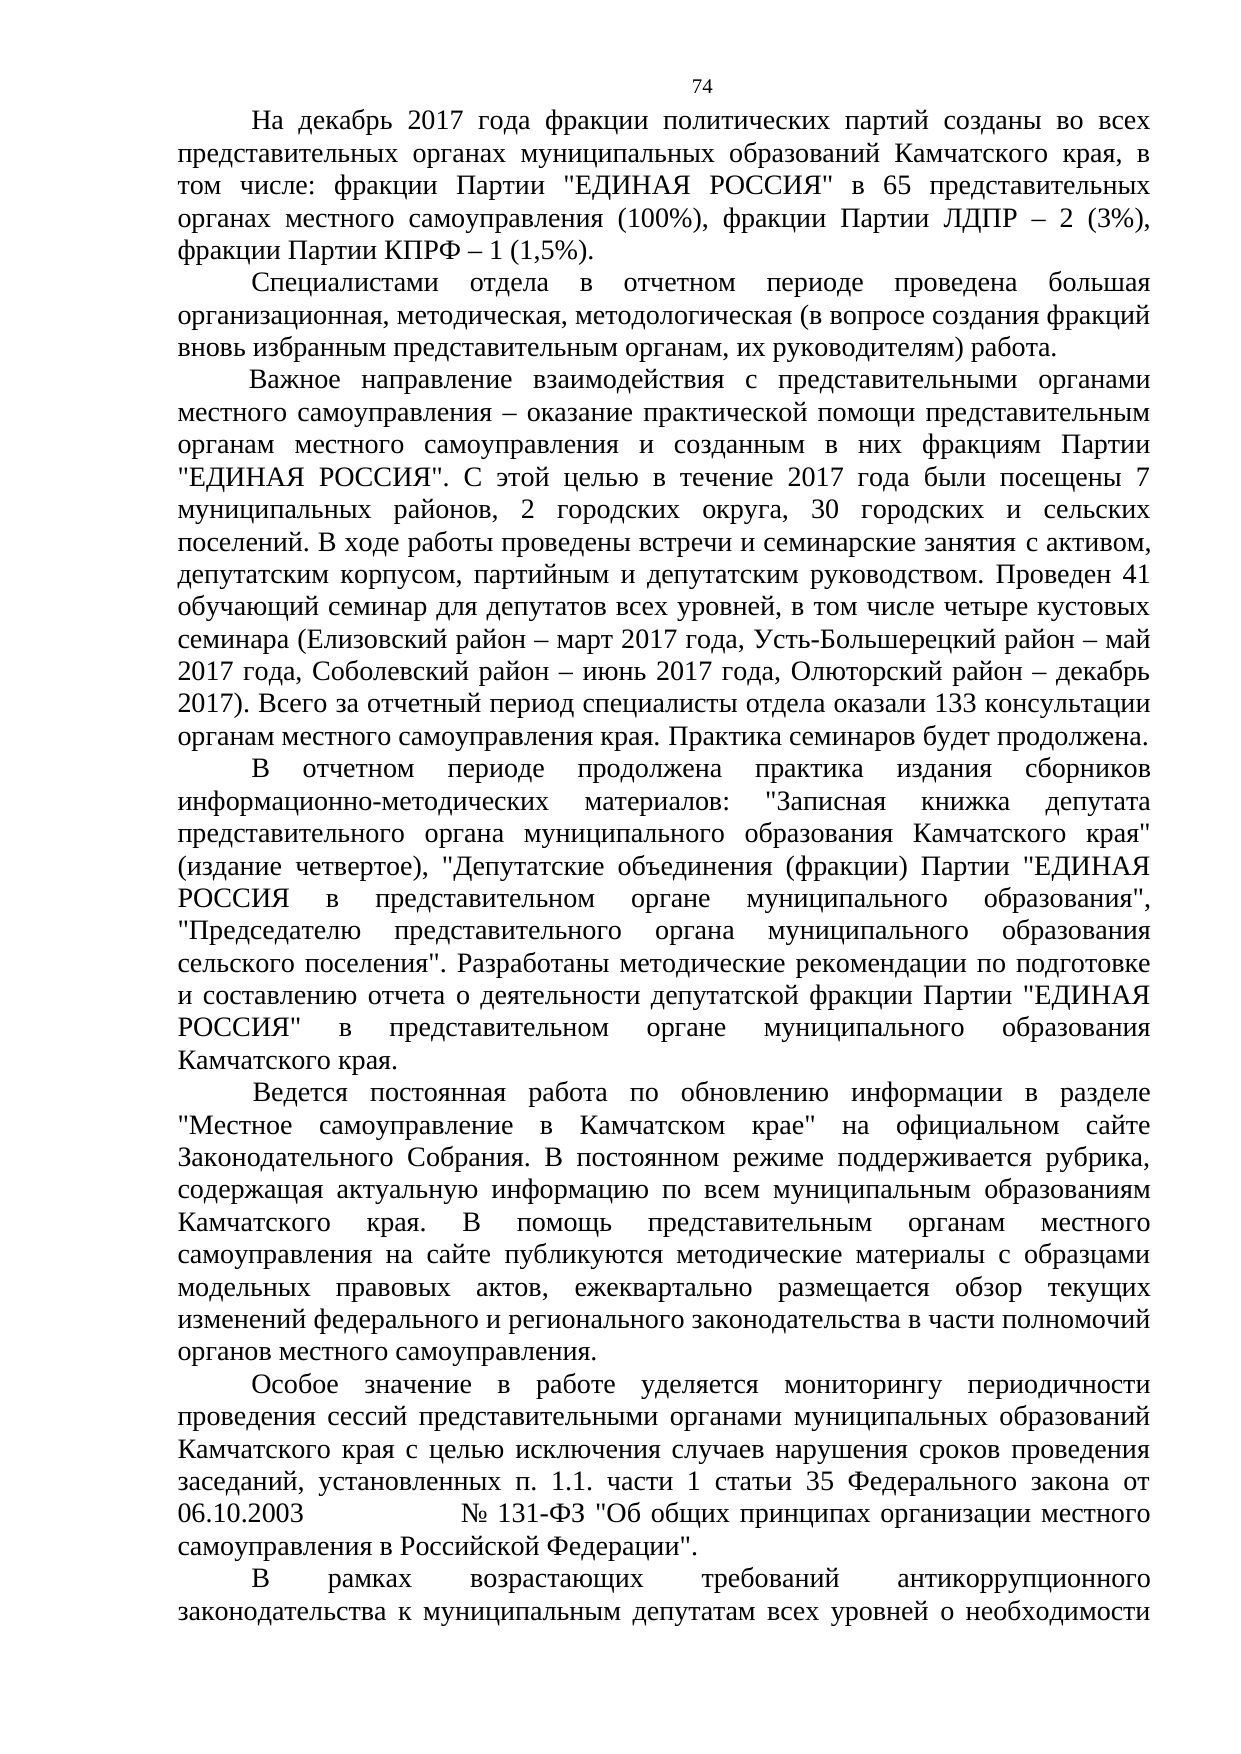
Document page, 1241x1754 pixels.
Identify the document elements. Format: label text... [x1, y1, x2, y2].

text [177, 1561, 1152, 1626]
text Важное направление взаимодействия с представительными органами местного самоуправления – оказание практической помощи представительным органам местного самоуправления и созданным в них фракциям Партии "ЕДИНАЯ РОССИЯ". С этой целью в течение 2017 года были посещены 7 муниципальных районов, 2 городских округа, 30 городских и сельских поселений. В ходе работы проведены встречи и семинарские занятия с активом, депутатским корпусом, партийным и депутатским руководством. Проведен 41 обучающий семинар для депутатов всех уровней, в том числе четыре кустовых семинара (Елизовский район – март 2017 года, Усть-Большерецкий район – май 2017 года, Соболевский район – июнь 2017 года, Олюторский район – декабрь 2017). Всего за отчетный период специалисты отдела оказали 133 консультации органам местного самоуправления края. Практика семинаров будет продолжена. [177, 363, 1152, 751]
text Особое значение в работе уделяется мониторингу периодичности проведения сессий представительными органами муниципальных образований Камчатского края с целью исключения случаев нарушения сроков проведения заседаний, установленных п. 1.1. части 1 статьи 35 Федерального закона от 06.10.2003 № 131-ФЗ "Об общих принципах организации местного самоуправления в Российской Федерации". [177, 1367, 1152, 1561]
text Ведется постоянная работа по обновлению информации в разделе "Местное самоуправление в Камчатском крае" на официальном сайте Законодательного Собрания. В постоянном режиме поддерживается рубрика, содержащая актуальную информацию по всем муниципальным образованиям Камчатского края. В помощь представительным органам местного самоуправления на сайте публикуются методические материалы с образцами модельных правовых актов, ежеквартально размещается обзор текущих изменений федерального и регионального законодательства в части полномочий органов местного самоуправления. [177, 1075, 1152, 1367]
text Специалистами отдела в отчетном периоде проведена большая организационная, методическая, методологическая (в вопросе создания фракций вновь избранным представительным органам, их руководителям) работа. [177, 265, 1152, 363]
text На декабрь 2017 года фракции политических партий созданы во всех представительных органах муниципальных образований Камчатского края, в том числе: фракции Партии "ЕДИНАЯ РОССИЯ" в 65 представительных органах местного самоуправления (100%), фракции Партии ЛДПР – 2 (3%), фракции Партии КПРФ – 1 (1,5%). [177, 103, 1152, 265]
text В отчетном периоде продолжена практика издания сборников информационно-методических материалов: "Записная книжка депутата представительного органа муниципального образования Камчатского края" (издание четвертое), "Депутатские объединения (фракции) Партии "ЕДИНАЯ РОССИЯ в представительном органе муниципального образования", "Председателю представительного органа муниципального образования сельского поселения". Разработаны методические рекомендации по подготовке и составлению отчета о деятельности депутатской фракции Партии "ЕДИНАЯ РОССИЯ" в представительном органе муниципального образования Камчатского края. [177, 751, 1152, 1075]
